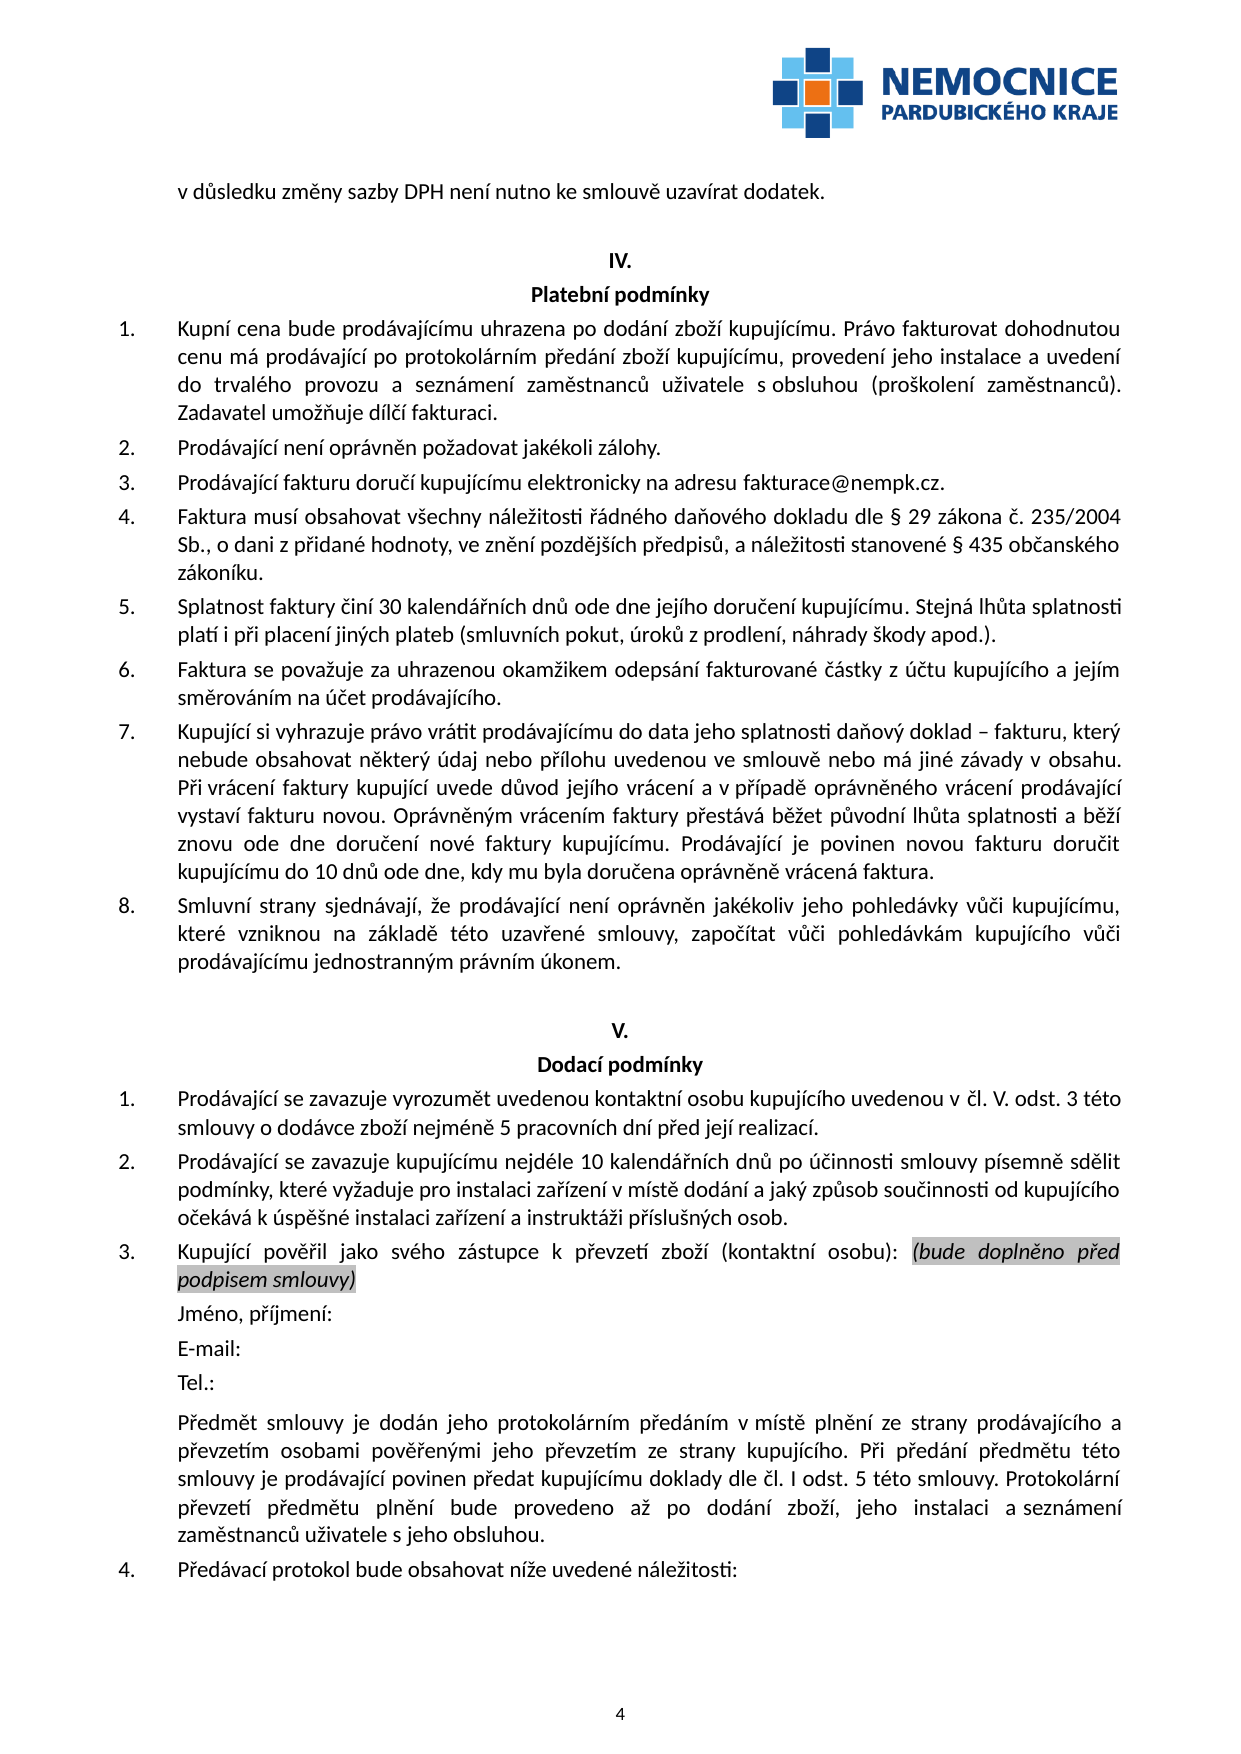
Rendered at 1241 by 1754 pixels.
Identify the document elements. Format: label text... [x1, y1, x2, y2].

picture [771, 46, 1118, 139]
list Předávací protokol bude obsahovat níže uvedené náležitosti: [118, 1555, 1122, 1583]
text Dodací podmínky [118, 1050, 1122, 1078]
list Faktura se považuje za uhrazenou okamžikem odepsání fakturované částky z účtu kupujícího a jejím směrováním na účet prodávajícího. [118, 655, 1122, 711]
list Kupující si vyhrazuje právo vrátit prodávajícímu do data jeho splatnosti daňový doklad – fakturu, který nebude obsahovat některý údaj nebo přílohu uvedenou ve smlouvě nebo má jiné závady v obsahu. Při vrácení faktury kupující uvede důvod jejího vrácení a v případě oprávněného vrácení prodávající vystaví fakturu novou. Oprávněným vrácením faktury přestává běžet původní lhůta splatnosti a běží znovu ode dne doručení nové faktury kupujícímu. Prodávající je povinen novou fakturu doručit kupujícímu do 10 dnů ode dne, kdy mu byla doručena oprávněně vrácená faktura. [118, 717, 1122, 885]
list Prodávající se zavazuje kupujícímu nejdéle 10 kalendářních dnů po účinnosti smlouvy písemně sdělit podmínky, které vyžaduje pro instalaci zařízení v místě dodání a jaký způsob součinnosti od kupujícího očekává k úspěšné instalaci zařízení a instruktáži příslušných osob. [118, 1147, 1122, 1231]
list Smluvní strany sjednávají, že prodávající není oprávněn jakékoliv jeho pohledávky vůči kupujícímu, které vzniknou na základě této uzavřené smlouvy, započítat vůči pohledávkám kupujícího vůči prodávajícímu jednostranným právním úkonem. [118, 891, 1122, 976]
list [118, 177, 1122, 205]
text Předmět smlouvy je dodán jeho protokolárním předáním v místě plnění ze strany prodávajícího a převzetím osobami pověřenými jeho převzetím ze strany kupujícího. Při předání předmětu této smlouvy je prodávající povinen předat kupujícímu doklady dle čl. I odst. 5 této smlouvy. Protokolární převzetí předmětu plnění bude provedeno až po dodání zboží, jeho instalaci a seznámení zaměstnanců uživatele s jeho obsluhou. [118, 1408, 1122, 1549]
text Tel.: [118, 1368, 1122, 1396]
text Jméno, příjmení: [118, 1299, 1122, 1327]
text Platební podmínky [118, 280, 1122, 308]
list Kupující pověřil jako svého zástupce k převzetí zboží (kontaktní osobu): (bude doplněno před podpisem smlouvy) [118, 1237, 1122, 1293]
list Faktura musí obsahovat všechny náležitosti řádného daňového dokladu dle § 29 zákona č. 235/2004 Sb., o dani z přidané hodnoty, ve znění pozdějších předpisů, a náležitosti stanovené § 435 občanského zákoníku. [118, 502, 1122, 586]
list Prodávající fakturu doručí kupujícímu elektronicky na adresu fakturace@nempk.cz. [118, 467, 1122, 496]
text E-mail: [118, 1334, 1122, 1362]
list Splatnost faktury činí 30 kalendářních dnů ode dne jejího doručení kupujícímu. Stejná lhůta splatnosti platí i při placení jiných plateb (smluvních pokut, úroků z prodlení, náhrady škody apod.). [118, 592, 1122, 648]
text IV. [118, 246, 1122, 274]
list Prodávající se zavazuje vyrozumět uvedenou kontaktní osobu kupujícího uvedenou v čl. V. odst. 3 této smlouvy o dodávce zboží nejméně 5 pracovních dní před její realizací. [118, 1084, 1122, 1141]
list Prodávající není oprávněn požadovat jakékoli zálohy. [118, 433, 1122, 461]
list Kupní cena bude prodávajícímu uhrazena po dodání zboží kupujícímu. Právo fakturovat dohodnutou cenu má prodávající po protokolárním předání zboží kupujícímu, provedení jeho instalace a uvedení do trvalého provozu a seznámení zaměstnanců uživatele s obsluhou (proškolení zaměstnanců). Zadavatel umožňuje dílčí fakturaci. [118, 314, 1122, 426]
text v. [118, 1016, 1122, 1044]
